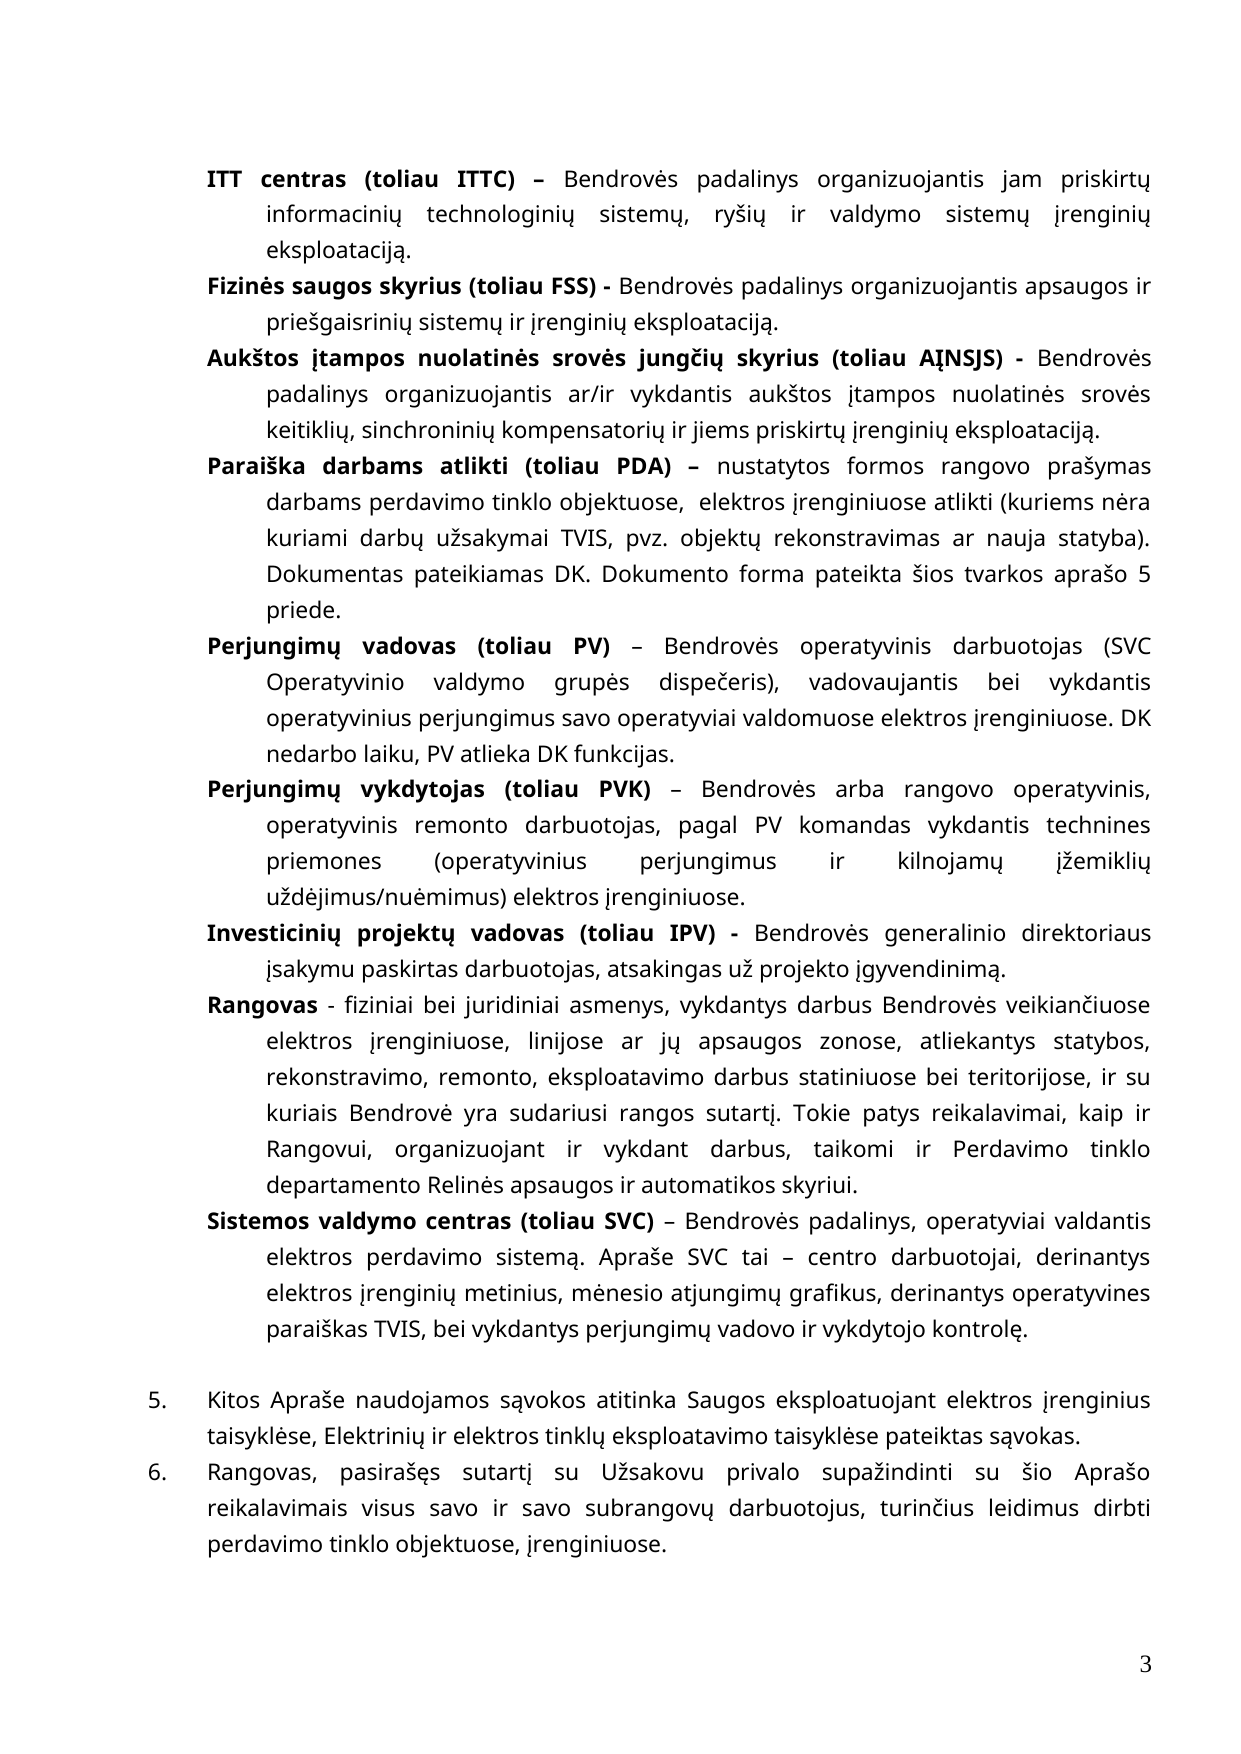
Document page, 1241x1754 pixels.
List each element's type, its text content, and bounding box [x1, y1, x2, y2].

text Perjungimų vadovas (toliau PV) – Bendrovės operatyvinis darbuotojas (SVC Operatyvinio valdymo grupės dispečeris), vadovaujantis bei vykdantis operatyvinius perjungimus savo operatyviai valdomuose elektros įrenginiuose. DK nedarbo laiku, PV atlieka DK funkcijas. [207, 630, 1152, 769]
list Rangovas, pasirašęs sutartį su Užsakovu privalo supažindinti su šio Aprašo reikalavimais visus savo ir savo subrangovų darbuotojus, turinčius leidimus dirbti perdavimo tinklo objektuose, įrenginiuose. [148, 1456, 1152, 1559]
text ITT centras (toliau ITTC) – Bendrovės padalinys organizuojantis jam priskirtų informacinių technologinių sistemų, ryšių ir valdymo sistemų įrenginių eksploataciją. [207, 162, 1152, 266]
text Sistemos valdymo centras (toliau SVC) – Bendrovės padalinys, operatyviai valdantis elektros perdavimo sistemą. Apraše SVC tai – centro darbuotojai, derinantys elektros įrenginių metinius, mėnesio atjungimų grafikus, derinantys operatyvines paraiškas TVIS, bei vykdantys perjungimų vadovo ir vykdytojo kontrolę. [207, 1205, 1152, 1344]
text Paraiška darbams atlikti (toliau PDA) – nustatytos formos rangovo prašymas darbams perdavimo tinklo objektuose, elektros įrenginiuose atlikti (kuriems nėra kuriami darbų užsakymai TVIS, pvz. objektų rekonstravimas ar nauja statyba). Dokumentas pateikiamas DK. Dokumento forma pateikta šios tvarkos aprašo 5 priede. [207, 450, 1152, 625]
text Aukštos įtampos nuolatinės srovės jungčių skyrius (toliau AĮNSJS) - Bendrovės padalinys organizuojantis ar/ir vykdantis aukštos įtampos nuolatinės srovės keitiklių, sinchroninių kompensatorių ir jiems priskirtų įrenginių eksploataciją. [207, 342, 1152, 445]
text Rangovas - fiziniai bei juridiniai asmenys, vykdantys darbus Bendrovės veikiančiuose elektros įrenginiuose, linijose ar jų apsaugos zonose, atliekantys statybos, rekonstravimo, remonto, eksploatavimo darbus statiniuose bei teritorijose, ir su kuriais Bendrovė yra sudariusi rangos sutartį. Tokie patys reikalavimai, kaip ir Rangovui, organizuojant ir vykdant darbus, taikomi ir Perdavimo tinklo departamento Relinės apsaugos ir automatikos skyriui. [207, 989, 1152, 1200]
text Perjungimų vykdytojas (toliau PVK) – Bendrovės arba rangovo operatyvinis, operatyvinis remonto darbuotojas, pagal PV komandas vykdantis technines priemones (operatyvinius perjungimus ir kilnojamų įžemiklių uždėjimus/nuėmimus) elektros įrenginiuose. [207, 773, 1152, 912]
text Fizinės saugos skyrius (toliau FSS) - Bendrovės padalinys organizuojantis apsaugos ir priešgaisrinių sistemų ir įrenginių eksploataciją. [207, 270, 1152, 337]
text Investicinių projektų vadovas (toliau IPV) - Bendrovės generalinio direktoriaus įsakymu paskirtas darbuotojas, atsakingas už projekto įgyvendinimą. [207, 917, 1152, 984]
list Kitos Apraše naudojamos sąvokos atitinka Saugos eksploatuojant elektros įrenginius taisyklėse, Elektrinių ir elektros tinklų eksploatavimo taisyklėse pateiktas sąvokas. [148, 1384, 1152, 1452]
